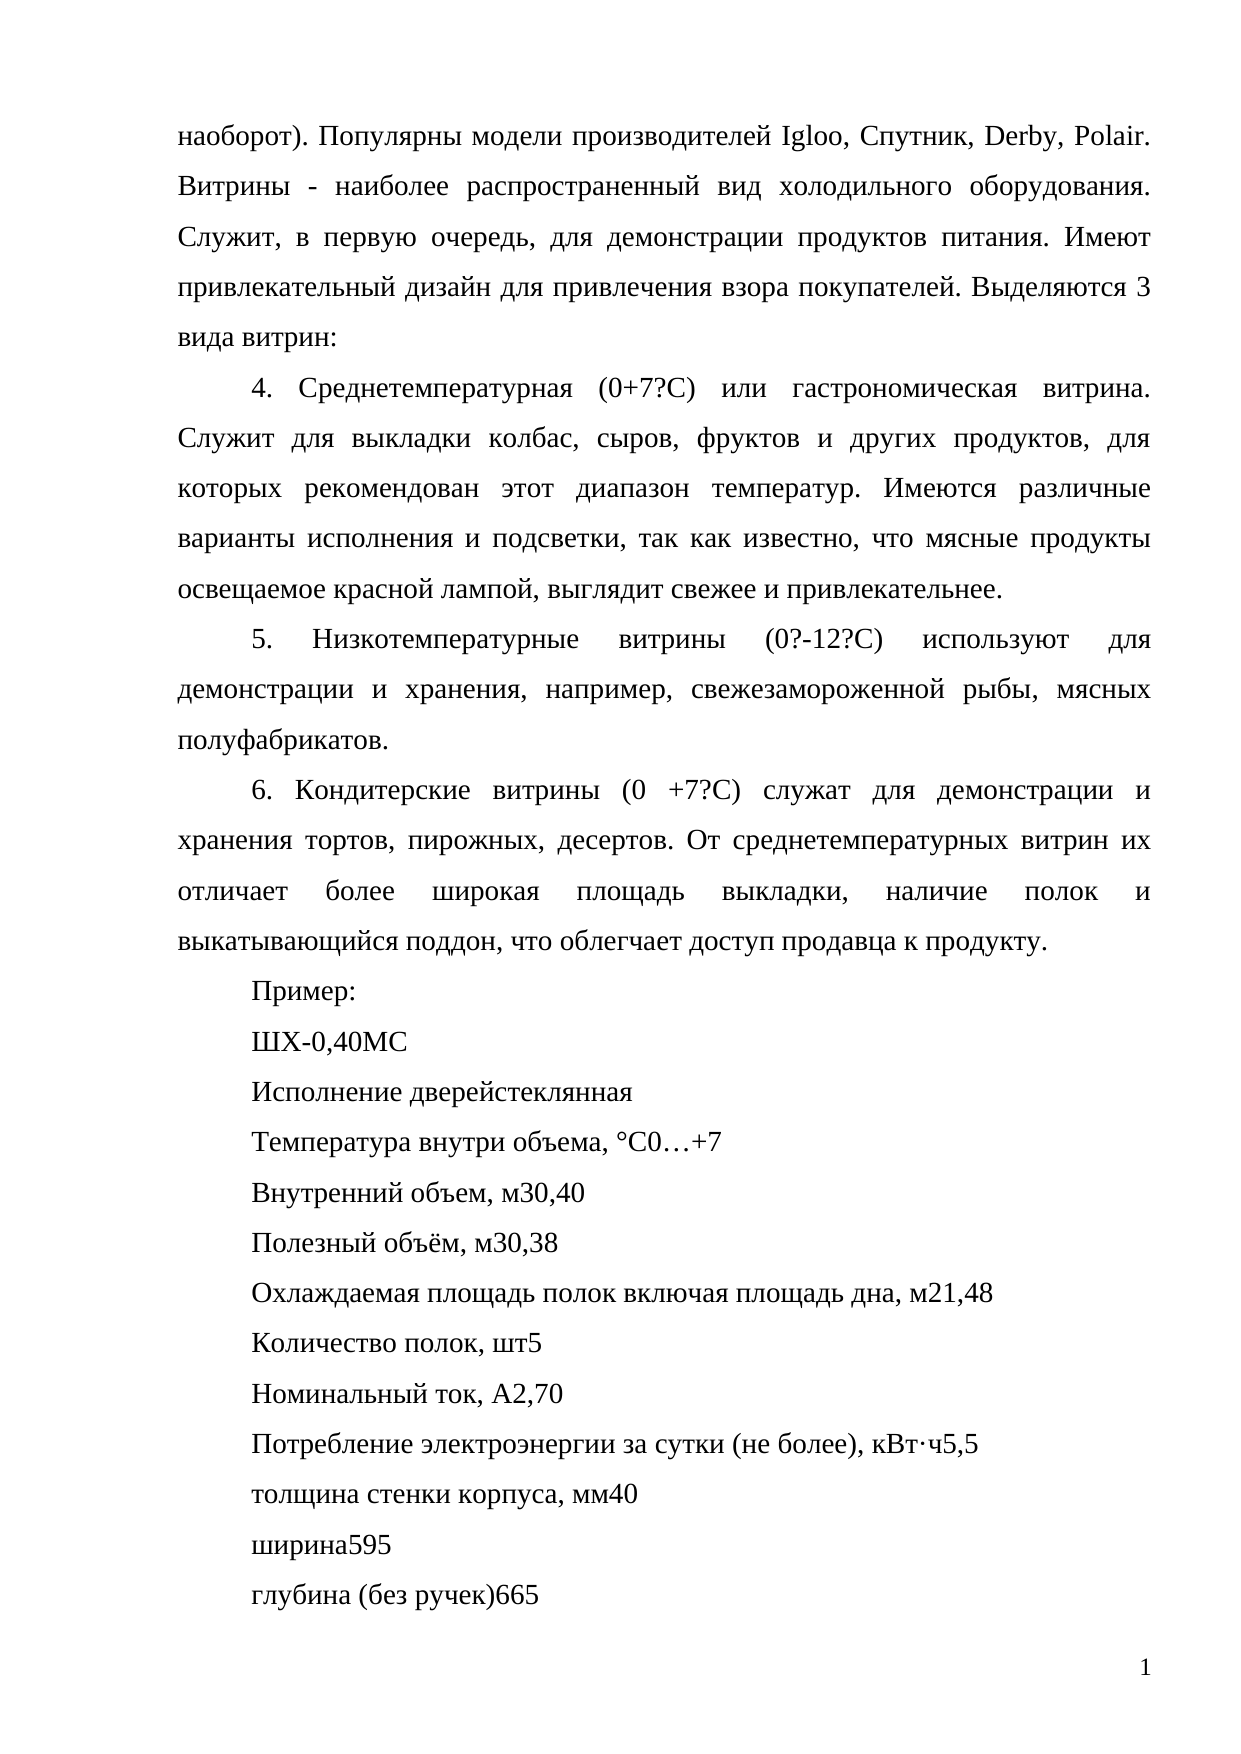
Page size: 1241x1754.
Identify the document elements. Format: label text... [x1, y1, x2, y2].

text Полезный объём, м30,38 [177, 1225, 1152, 1258]
text ШХ-0,40МС [177, 1024, 1152, 1057]
text Потребление электроэнергии за сутки (не более), кВт·ч5,5 [177, 1426, 1152, 1460]
text 6. Кондитерские витрины (0 +7?С) служат для демонстрации и хранения тортов, пирожных, десертов. От среднетемпературных витрин их отличает более широкая площадь выкладки, наличие полок и выкатывающийся поддон, что облегчает доступ продавца к продукту. [177, 772, 1152, 957]
text 4. Среднетемпературная (0+7?С) или гастрономическая витрина. Служит для выкладки колбас, сыров, фруктов и других продуктов, для которых рекомендован этот диапазон температур. Имеются различные варианты исполнения и подсветки, так как известно, что мясные продукты освещаемое красной лампой, выглядит свежее и привлекательнее. [177, 370, 1152, 604]
text Внутренний объем, м30,40 [177, 1175, 1152, 1208]
text Охлаждаемая площадь полок включая площадь дна, м21,48 [177, 1275, 1152, 1309]
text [177, 118, 1152, 353]
text глубина (без ручек)665 [177, 1577, 1152, 1611]
text Пример: [177, 973, 1152, 1007]
text толщина стенки корпуса, мм40 [177, 1477, 1152, 1510]
text ширина595 [177, 1527, 1152, 1560]
text Исполнение дверейстеклянная [177, 1074, 1152, 1108]
text Номинальный ток, A2,70 [177, 1376, 1152, 1409]
text 5. Низкотемпературные витрины (0?-12?С) используют для демонстрации и хранения, например, свежезамороженной рыбы, мясных полуфабрикатов. [177, 621, 1152, 755]
text Количество полок, шт5 [177, 1326, 1152, 1359]
text Температура внутри объема, °C0…+7 [177, 1124, 1152, 1158]
